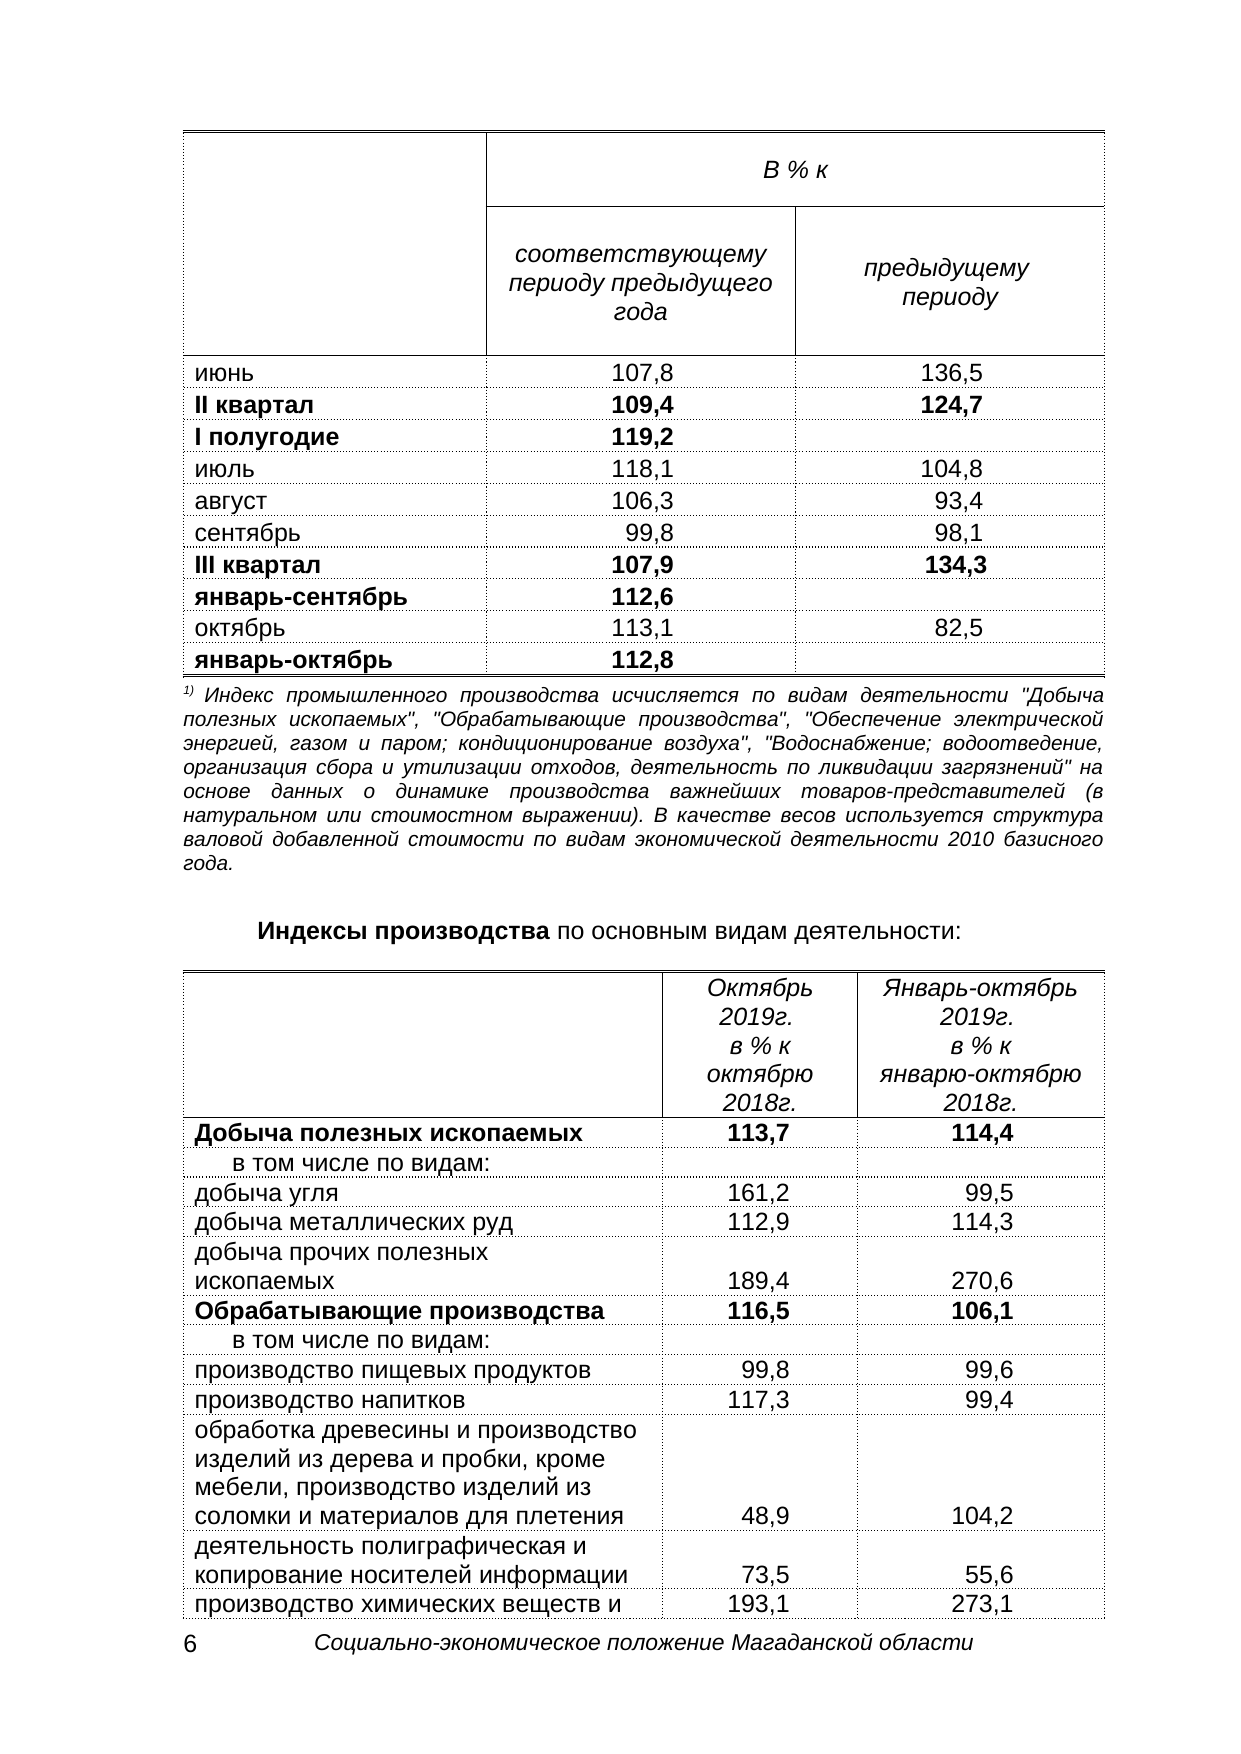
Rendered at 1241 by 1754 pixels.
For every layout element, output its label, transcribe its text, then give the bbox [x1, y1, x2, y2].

table_cell обработка древесины и производство изделий из дерева и пробки, кроме мебели, производство изделий из соломки и материалов для плетения [183, 1414, 663, 1530]
table_cell [857, 1324, 1104, 1354]
table_cell Обрабатывающие производства [183, 1295, 663, 1324]
table_cell 112,9 [663, 1206, 857, 1236]
table_cell [795, 642, 1104, 674]
table_cell июнь [183, 356, 486, 387]
table_cell 104,2 [857, 1414, 1104, 1530]
table_cell 99,8 [486, 515, 795, 546]
table_cell 136,5 [795, 356, 1104, 387]
table_cell 98,1 [795, 515, 1104, 546]
table_cell 99,5 [857, 1176, 1104, 1206]
table_cell 114,4 [857, 1118, 1104, 1147]
table_cell октябрь [183, 610, 486, 642]
table_cell 117,3 [663, 1384, 857, 1414]
table_cell 48,9 [663, 1414, 857, 1530]
table_cell 189,4 [663, 1236, 857, 1294]
table_cell добыча прочих полезных ископаемых [183, 1236, 663, 1294]
table_header [183, 973, 662, 1117]
table_cell август [183, 483, 486, 514]
table_cell в том числе по видам: [183, 1147, 663, 1176]
table_cell 116,5 [663, 1295, 857, 1324]
table_cell 113,7 [663, 1118, 857, 1147]
table_cell 107,8 [486, 356, 795, 387]
table_cell [663, 1324, 857, 1354]
table_cell 124,7 [795, 387, 1104, 419]
table_cell соответствующему периоду предыдущего года [487, 207, 795, 355]
table_cell в том числе по видам: [183, 1324, 663, 1354]
table_cell июль [183, 451, 486, 483]
table_cell [795, 419, 1104, 451]
table_cell II квартал [183, 387, 486, 419]
table_header [183, 133, 486, 355]
table_cell сентябрь [183, 515, 486, 546]
table_cell 93,4 [795, 483, 1104, 514]
table_cell 118,1 [486, 451, 795, 483]
table_cell 99,6 [857, 1354, 1104, 1384]
table_cell январь-октябрь [183, 642, 486, 674]
table_cell производство пищевых продуктов [183, 1354, 663, 1384]
text Индексы производства по основным видам деятельности: [183, 916, 1104, 945]
table_cell 73,5 [663, 1530, 857, 1588]
table_cell 113,1 [486, 610, 795, 642]
table_header В % к [487, 133, 1104, 206]
table_cell 99,4 [857, 1384, 1104, 1414]
table_header Октябрь 2019г. в % к октябрю 2018г. [663, 973, 857, 1117]
table_cell предыдущему периоду [796, 207, 1104, 355]
table_cell 134,3 [795, 546, 1104, 578]
table_cell добыча угля [183, 1176, 663, 1206]
table_cell 119,2 [486, 419, 795, 451]
table_cell производство напитков [183, 1384, 663, 1414]
table_cell январь-сентябрь [183, 578, 486, 610]
table_cell деятельность полиграфическая и копирование носителей информации [183, 1530, 663, 1588]
table_cell добыча металлических руд [183, 1206, 663, 1236]
table_cell 273,1 [857, 1588, 1104, 1618]
table_cell [857, 1147, 1104, 1176]
table_cell 106,3 [486, 483, 795, 514]
table_cell 112,8 [486, 642, 795, 674]
table_cell 99,8 [663, 1354, 857, 1384]
table_cell 112,6 [486, 578, 795, 610]
table_cell I полугодие [183, 419, 486, 451]
table_cell 55,6 [857, 1530, 1104, 1588]
table_cell 104,8 [795, 451, 1104, 483]
text 1) Индекс промышленного производства исчисляется по видам деятельности "Добыча полезных ископаемых", "Обрабатывающие производства", "Обеспечение электрической энергией, газом и паром; кондиционирование воздуха", "Водоснабжение; водоотведение, организация сбора и утилизации отходов, деятельность по ликвидации загрязнений" на основе данных о динамике производства важнейших товаров-представителей (в натуральном или стоимостном выражении). В качестве весов используется структура валовой добавленной стоимости по видам экономической деятельности 2010 базисного года. [183, 683, 1104, 875]
table_cell Добыча полезных ископаемых [183, 1118, 663, 1147]
table_cell 109,4 [486, 387, 795, 419]
table_cell 270,6 [857, 1236, 1104, 1294]
table_cell 161,2 [663, 1176, 857, 1206]
table_cell [795, 578, 1104, 610]
table_cell III квартал [183, 546, 486, 578]
table_cell [663, 1147, 857, 1176]
table_cell 193,1 [663, 1588, 857, 1618]
table_cell 107,9 [486, 546, 795, 578]
table_cell производство химических веществ и химических продуктов [183, 1588, 663, 1618]
table_cell 106,1 [857, 1295, 1104, 1324]
table_header Январь-октябрь 2019г. в % к январю-октябрю 2018г. [858, 973, 1104, 1117]
table_cell 114,3 [857, 1206, 1104, 1236]
table_cell 82,5 [795, 610, 1104, 642]
